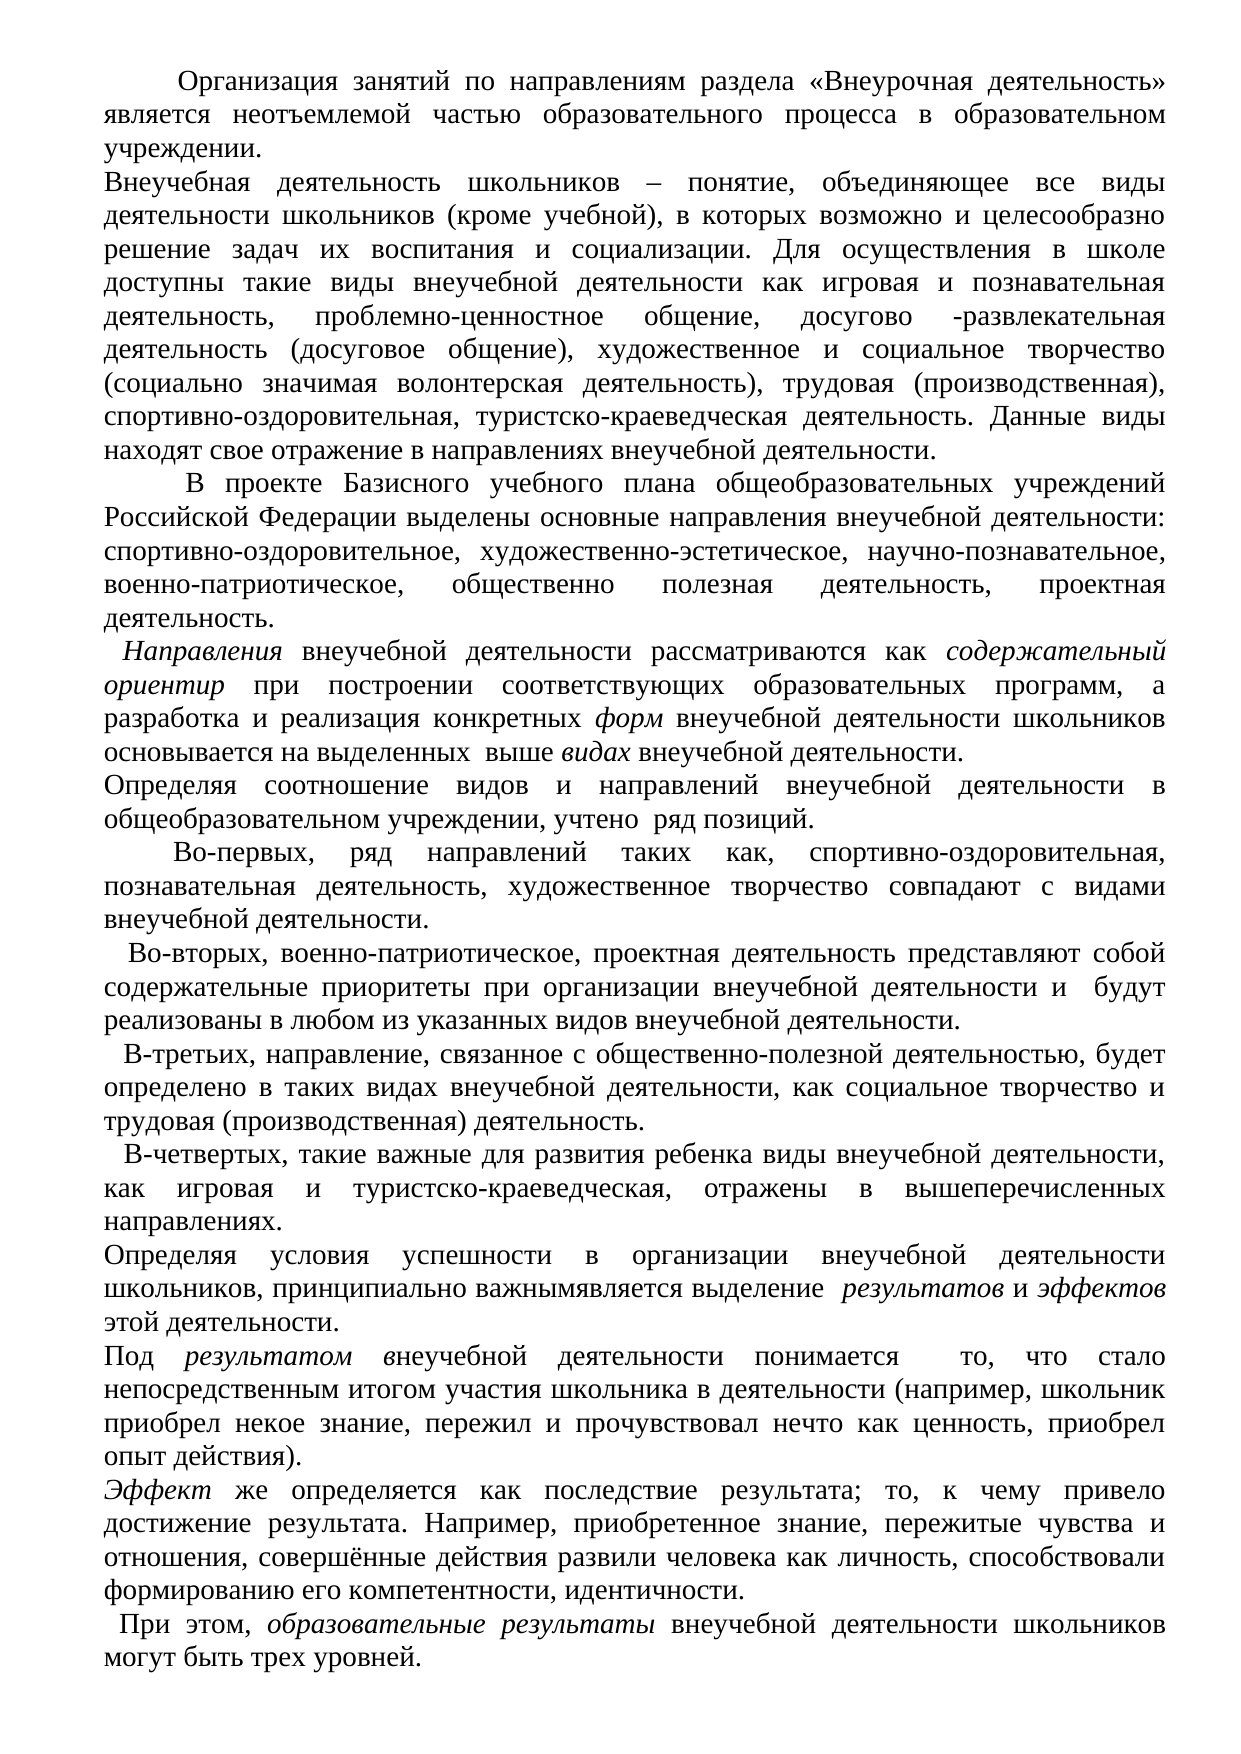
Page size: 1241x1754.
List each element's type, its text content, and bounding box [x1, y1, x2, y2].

text Во-вторых, военно-патриотическое, проектная деятельность представляют собой содержательные приоритеты при организации внеучебной деятельности и будут реализованы в любом из указанных видов внеучебной деятельности. [103, 935, 1166, 1036]
text Во-первых, ряд направлений таких как, спортивно-оздоровительная, познавательная деятельность, художественное творчество совпадают с видами внеучебной деятельности. [103, 834, 1166, 935]
text При этом, образовательные результаты внеучебной деятельности школьников могут быть трех уровней. [103, 1606, 1166, 1673]
text Эффект же определяется как последствие результата; то, к чему привело достижение результата. Например, приобретенное знание, пережитые чувства и отношения, совершённые действия развили человека как личность, способствовали формированию его компетентности, идентичности. [103, 1472, 1166, 1606]
text В-четвертых, такие важные для развития ребенка виды внеучебной деятельности, как игровая и туристско-краеведческая, отражены в вышеперечисленных направлениях. [103, 1136, 1166, 1237]
text В-третьих, направление, связанное с общественно-полезной деятельностью, будет определено в таких видах внеучебной деятельности, как социальное творчество и трудовая (производственная) деятельность. [103, 1036, 1166, 1136]
text Определяя условия успешности в организации внеучебной деятельности школьников, принципиально важнымявляется выделение результатов и эффектов этой деятельности. [103, 1237, 1166, 1338]
text Под результатом внеучебной деятельности понимается то, что стало непосредственным итогом участия школьника в деятельности (например, школьник приобрел некое знание, пережил и прочувствовал нечто как ценность, приобрел опыт действия). [103, 1338, 1166, 1472]
text Организация занятий по направлениям раздела «Внеурочная деятельность» является неотъемлемой частью образовательного процесса в образовательном учреждении. [103, 63, 1166, 164]
text В проекте Базисного учебного плана общеобразовательных учреждений Российской Федерации выделены основные направления внеучебной деятельности: спортивно-оздоровительное, художественно-эстетическое, научно-познавательное, военно-патриотическое, общественно полезная деятельность, проектная деятельность. [103, 466, 1166, 633]
text Направления внеучебной деятельности рассматриваются как содержательный ориентир при построении соответствующих образовательных программ, а разработка и реализация конкретных форм внеучебной деятельности школьников основывается на выделенных выше видах внеучебной деятельности. [103, 633, 1166, 767]
text Внеучебная деятельность школьников – понятие, объединяющее все виды деятельности школьников (кроме учебной), в которых возможно и целесообразно решение задач их воспитания и социализации. Для осуществления в школе доступны такие виды внеучебной деятельности как игровая и познавательная деятельность, проблемно-ценностное общение, досугово -развлекательная деятельность (досуговое общение), художественное и социальное творчество (социально значимая волонтерская деятельность), трудовая (производственная), спортивно-оздоровительная, туристско-краеведческая деятельность. Данные виды находят свое отражение в направлениях внеучебной деятельности. [103, 164, 1166, 466]
text Определяя соотношение видов и направлений внеучебной деятельности в общеобразовательном учреждении, учтено ряд позиций. [103, 767, 1166, 834]
